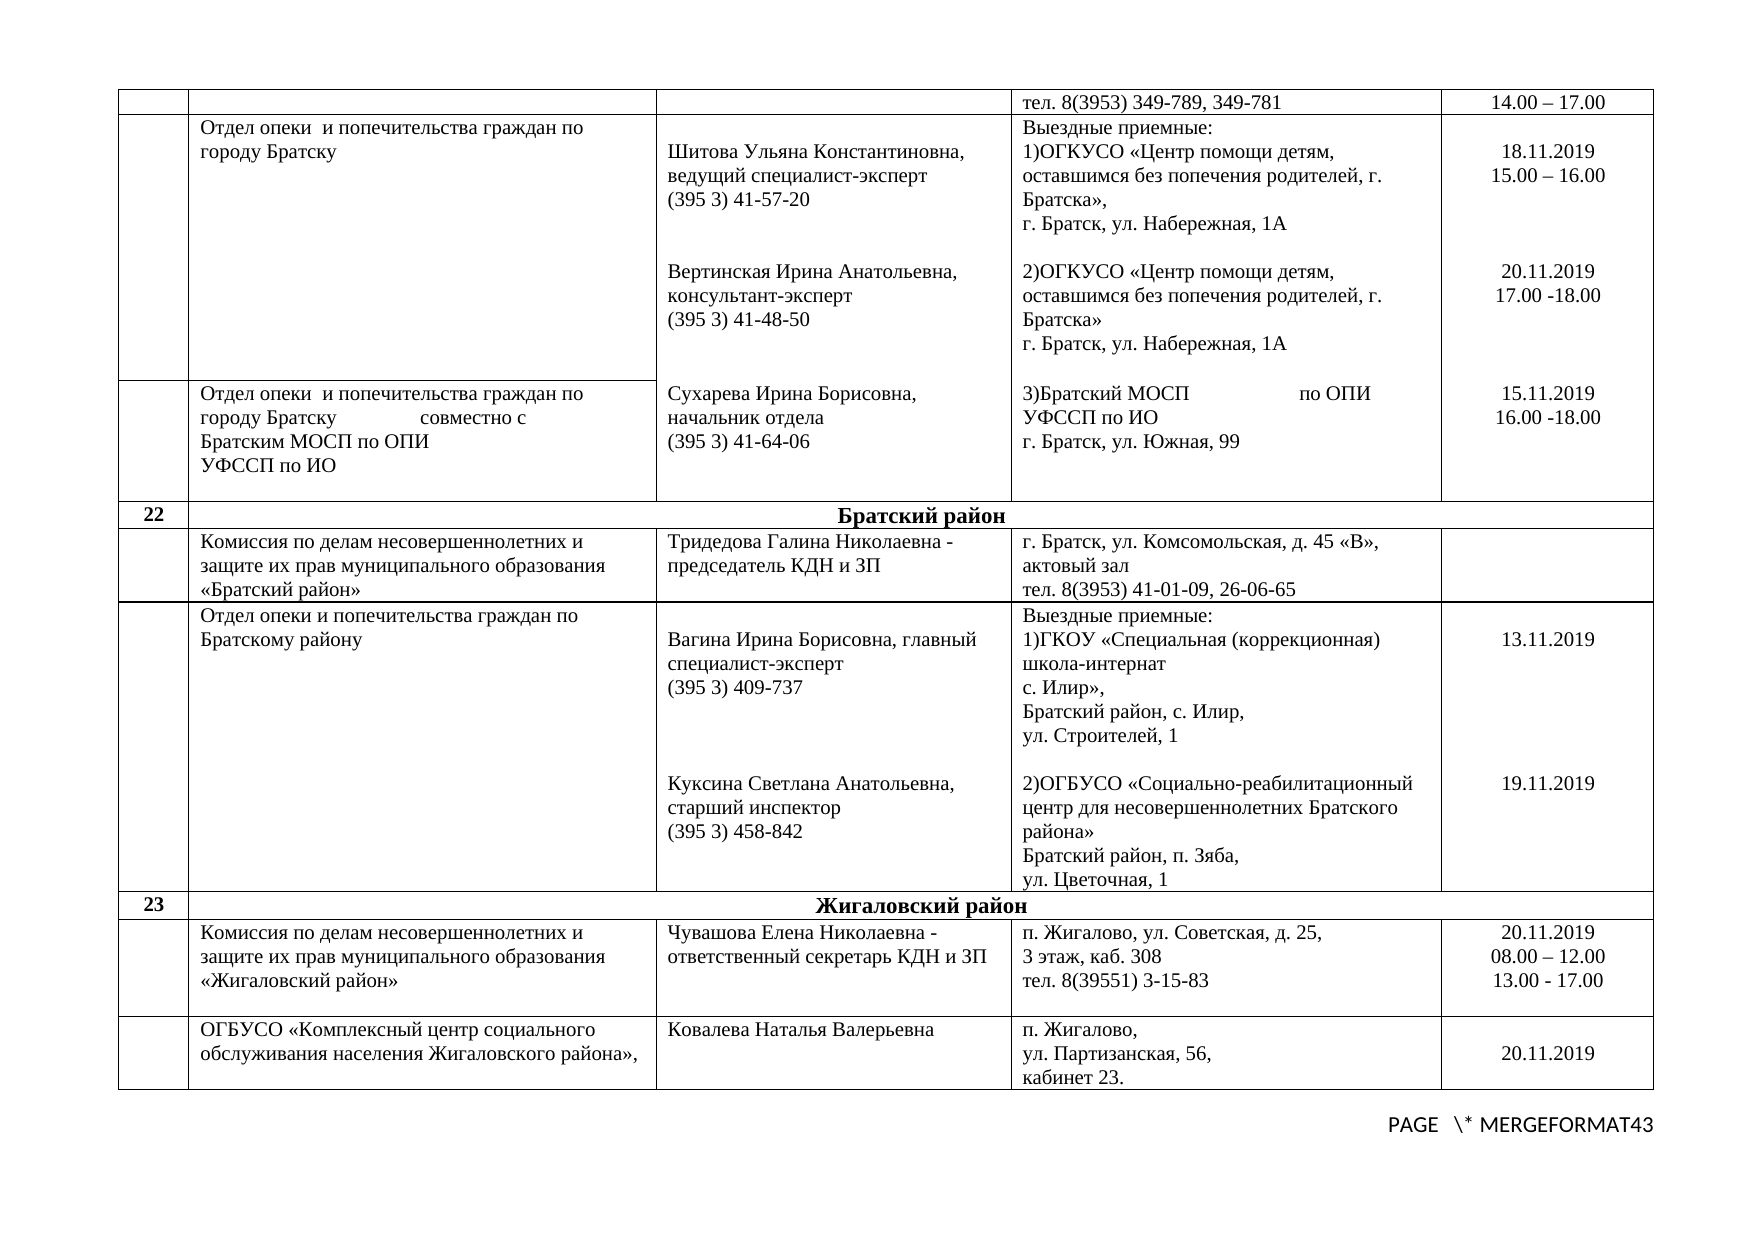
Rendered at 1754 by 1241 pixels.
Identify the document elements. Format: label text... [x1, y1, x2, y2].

table_cell 15.11.2019 16.00 -18.00 [1442, 380, 1653, 501]
table_cell [189, 90, 656, 114]
table_cell 13.11.2019 19.11.2019 [1442, 603, 1653, 891]
table_cell 23 [119, 892, 188, 919]
table_cell Комиссия по делам несовершеннолетних и защите их прав муниципального образования «Братский район» [189, 529, 656, 601]
table_cell Вагина Ирина Борисовна, главный специалист-эксперт (395 3) 409-737 Куксина Светлана Анатольевна, старший инспектор (395 3) 458-842 [657, 603, 1011, 891]
table_cell 20.11.2019 08.00 – 12.00 13.00 - 17.00 [1442, 920, 1653, 1016]
table_cell Отдел опеки и попечительства граждан по городу Братску совместно с Братским МОСП по ОПИ УФССП по ИО [189, 381, 656, 501]
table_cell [657, 90, 1011, 114]
table_cell [119, 90, 188, 114]
table_cell Выездные приемные: 1)ОГКУСО «Центр помощи детям, оставшимся без попечения родителей, г. Братска», г. Братск, ул. Набережная, 1А 2)ОГКУСО «Центр помощи детям, оставшимся без попечения родителей, г. Братска» г. Братск, ул. Набережная, 1А [1012, 115, 1441, 379]
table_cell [1442, 90, 1653, 114]
table_cell [119, 381, 188, 501]
table_cell 3)Братский МОСП по ОПИ УФССП по ИО г. Братск, ул. Южная, 99 [1012, 380, 1441, 501]
table_cell п. Жигалово, ул. Советская, д. 25, 3 этаж, каб. 308 тел. 8(39551) 3-15-83 [1012, 920, 1441, 1016]
table_cell Жигаловский район [189, 892, 1653, 919]
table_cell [1012, 90, 1441, 114]
table_cell Отдел опеки и попечительства граждан по городу Братску [189, 115, 656, 379]
table_cell Сухарева Ирина Борисовна, начальник отдела (395 3) 41-64-06 [657, 380, 1011, 501]
table_cell [119, 920, 188, 1016]
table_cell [1012, 1017, 1441, 1089]
table_cell [119, 115, 188, 379]
table_cell 18.11.2019 15.00 – 16.00 20.11.2019 17.00 -18.00 [1442, 115, 1653, 379]
table_cell 22 [119, 502, 188, 528]
table_cell [119, 603, 188, 891]
table_cell Отдел опеки и попечительства граждан по Братскому району [189, 603, 656, 891]
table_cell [657, 1017, 1011, 1089]
table_cell Шитова Ульяна Константиновна, ведущий специалист-эксперт (395 3) 41-57-20 Вертинская Ирина Анатольевна, консультант-эксперт (395 3) 41-48-50 [657, 115, 1011, 379]
table_cell [119, 1017, 188, 1089]
table_cell г. Братск, ул. Комсомольская, д. 45 «В», актовый зал тел. 8(3953) 41-01-09, 26-06-65 [1012, 529, 1441, 601]
table_cell Чувашова Елена Николаевна - ответственный секретарь КДН и ЗП [657, 920, 1011, 1016]
table_cell [119, 529, 188, 601]
table_cell Выездные приемные: 1)ГКОУ «Специальная (коррекционная) школа-интернат с. Илир», Братский район, с. Илир, ул. Строителей, 1 2)ОГБУСО «Социально-реабилитационный центр для несовершеннолетних Братского района» Братский район, п. Зяба, ул. Цветочная, 1 [1012, 603, 1441, 891]
table_cell Братский район [189, 502, 1653, 528]
table_cell Тридедова Галина Николаевна - председатель КДН и ЗП [657, 529, 1011, 601]
table_cell Комиссия по делам несовершеннолетних и защите их прав муниципального образования «Жигаловский район» [189, 920, 656, 1016]
table_cell 20.11.2019 [1442, 1017, 1653, 1089]
table_cell [1442, 529, 1653, 601]
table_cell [189, 1017, 656, 1089]
